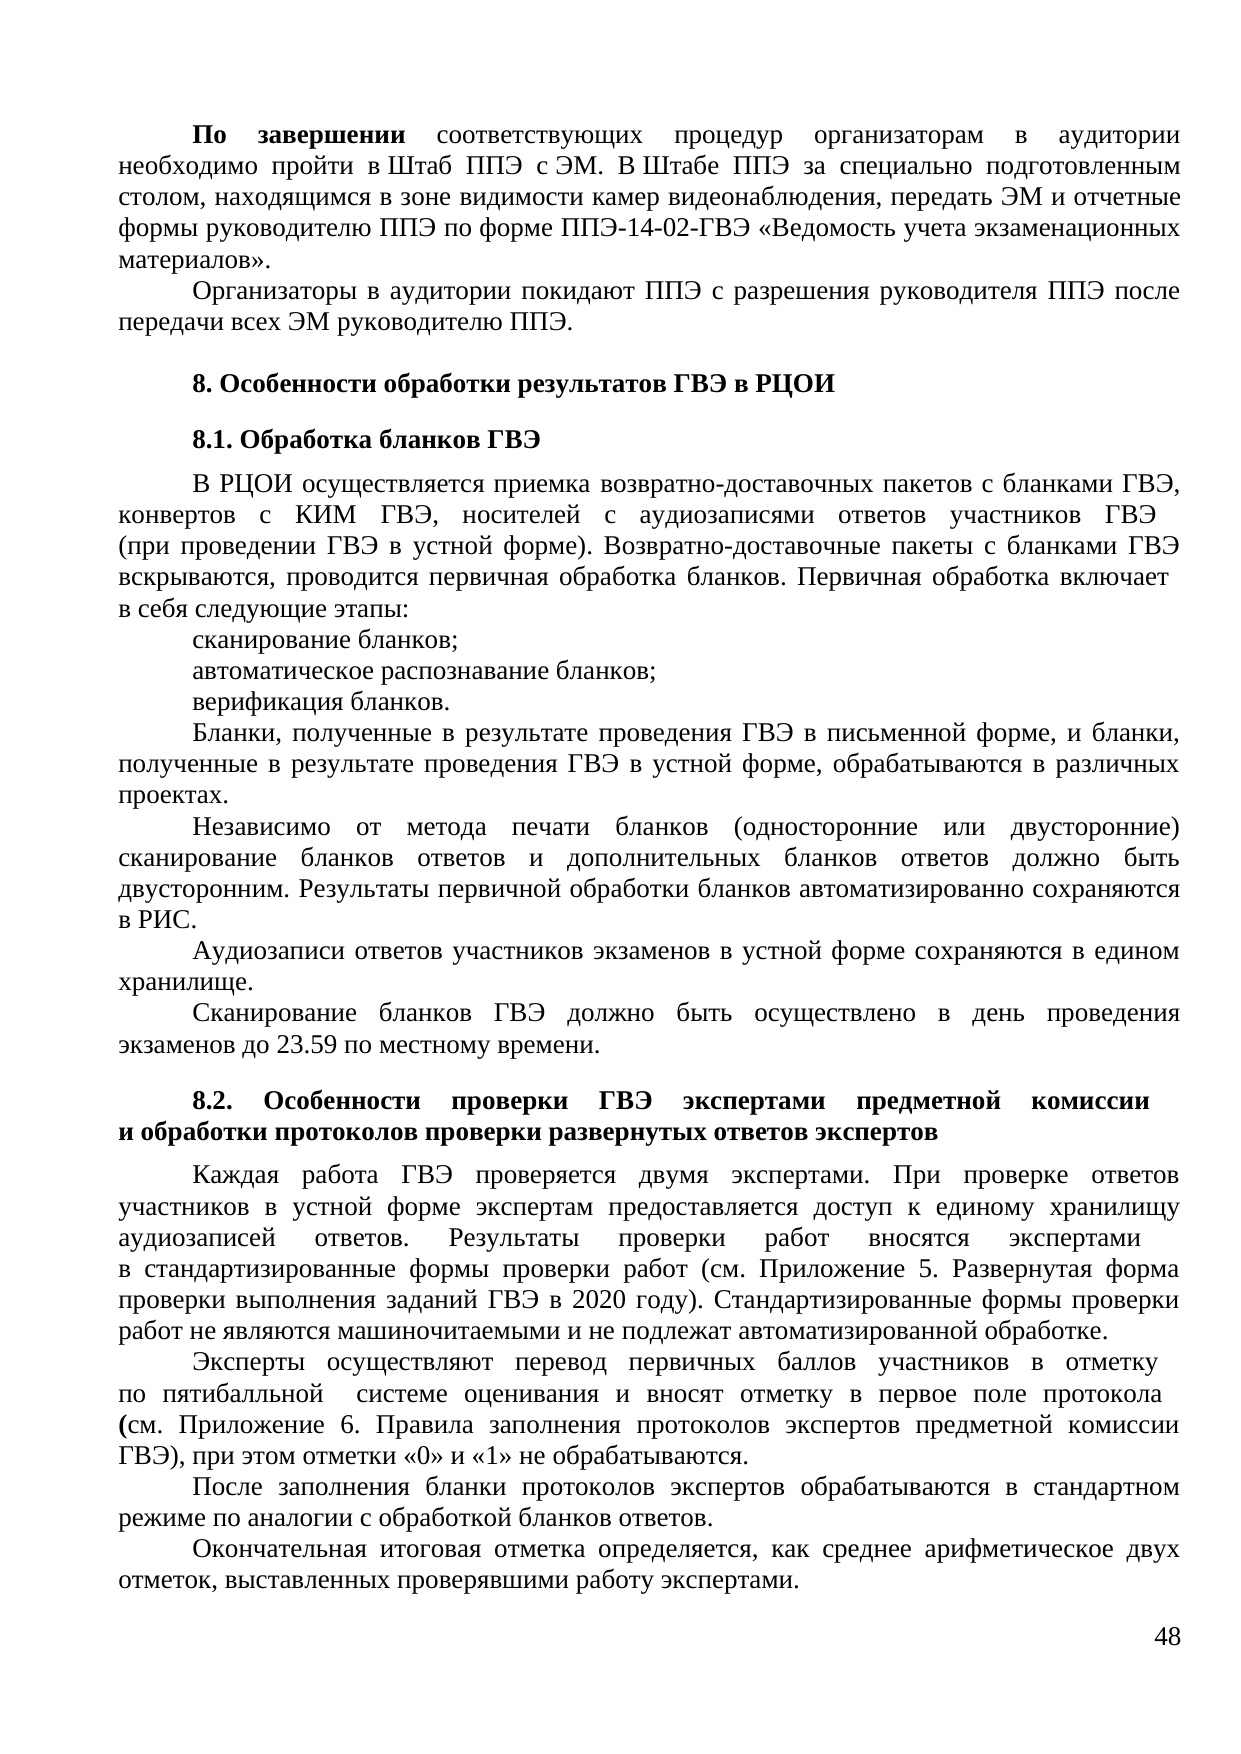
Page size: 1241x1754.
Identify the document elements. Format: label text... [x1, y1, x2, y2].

text В РЦОИ осуществляется приемка возвратно-доставочных пакетов с бланками ГВЭ, конвертов с КИМ ГВЭ, носителей с аудиозаписями ответов участников ГВЭ (при проведении ГВЭ в устной форме). Возвратно-доставочные пакеты с бланками ГВЭ вскрываются, проводится первичная обработка бланков. Первичная обработка включает в себя следующие этапы: [118, 467, 1181, 623]
subtitle 8.2. Особенности проверки ГВЭ экспертами предметной комиссии и обработки протоколов проверки развернутых ответов экспертов [118, 1084, 1181, 1146]
text После заполнения бланки протоколов экспертов обрабатываются в стандартном режиме по аналогии с обработкой бланков ответов. [118, 1470, 1181, 1532]
text автоматическое распознавание бланков; [118, 654, 1181, 685]
text Бланки, полученные в результате проведения ГВЭ в письменной форме, и бланки, полученные в результате проведения ГВЭ в устной форме, обрабатываются в различных проектах. [118, 716, 1181, 810]
text Окончательная итоговая отметка определяется, как среднее арифметическое двух отметок, выставленных проверявшими работу экспертами. [118, 1532, 1181, 1595]
text Организаторы в аудитории покидают ППЭ с разрешения руководителя ППЭ после передачи всех ЭМ руководителю ППЭ. [118, 274, 1181, 336]
text По завершении соответствующих процедур организаторам в аудитории необходимо пройти в Штаб ППЭ с ЭМ. В Штабе ППЭ за специально подготовленным столом, находящимся в зоне видимости камер видеонаблюдения, передать ЭМ и отчетные формы руководителю ППЭ по форме ППЭ-14-02-ГВЭ «Ведомость учета экзаменационных материалов». [118, 118, 1181, 274]
text Сканирование бланков ГВЭ должно быть осуществлено в день проведения экзаменов до 23.59 по местному времени. [118, 997, 1181, 1059]
text верификация бланков. [118, 685, 1181, 716]
subtitle 8.1. Обработка бланков ГВЭ [118, 423, 1181, 454]
text Эксперты осуществляют перевод первичных баллов участников в отметку по пятибалльной системе оценивания и вносят отметку в первое поле протокола (см. Приложение 6. Правила заполнения протоколов экспертов предметной комиссии ГВЭ), при этом отметки «0» и «1» не обрабатываются. [118, 1346, 1181, 1470]
text Независимо от метода печати бланков (односторонние или двусторонние) сканирование бланков ответов и дополнительных бланков ответов должно быть двусторонним. Результаты первичной обработки бланков автоматизированно сохраняются в РИС. [118, 810, 1181, 934]
subtitle 8. Особенности обработки результатов ГВЭ в РЦОИ [118, 367, 1181, 398]
text Каждая работа ГВЭ проверяется двумя экспертами. При проверке ответов участников в устной форме экспертам предоставляется доступ к единому хранилищу аудиозаписей ответов. Результаты проверки работ вносятся экспертами в стандартизированные формы проверки работ (см. Приложение 5. Развернутая форма проверки выполнения заданий ГВЭ в 2020 году). Стандартизированные формы проверки работ не являются машиночитаемыми и не подлежат автоматизированной обработке. [118, 1159, 1181, 1346]
text Аудиозаписи ответов участников экзаменов в устной форме сохраняются в едином хранилище. [118, 934, 1181, 997]
text сканирование бланков; [118, 623, 1181, 654]
